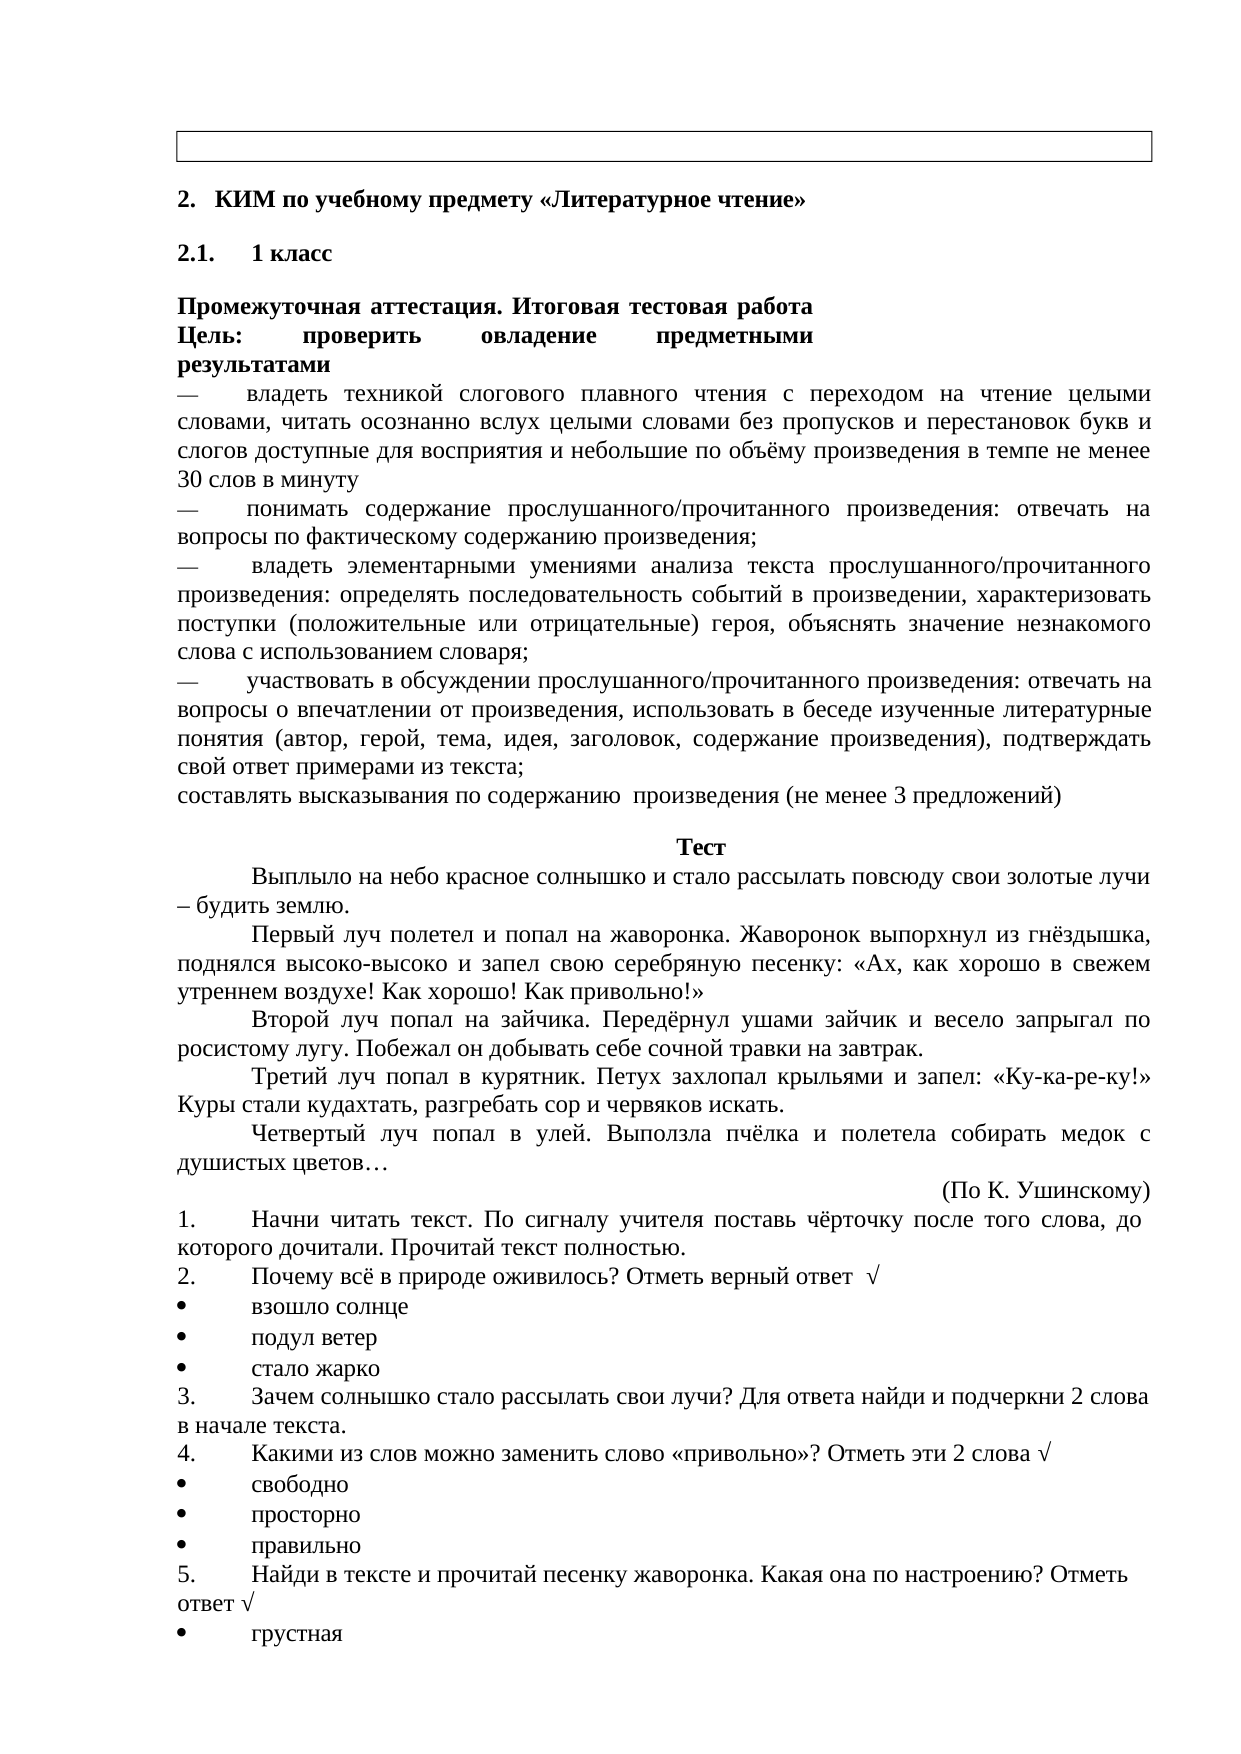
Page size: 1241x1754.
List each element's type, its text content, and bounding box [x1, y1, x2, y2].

list грустная [177, 1617, 1196, 1647]
text Третий луч попал в курятник. Петух захлопал крыльями и запел: «Ку-ка-ре-ку!» Куры стали кудахтать, разгребать сор и червяков искать. [177, 1062, 1152, 1118]
list правильно [177, 1529, 1196, 1559]
list владеть техникой слогового плавного чтения с переходом на чтение целыми словами, читать осознанно вслух целыми словами без пропусков и перестановок букв и слогов доступные для восприятия и небольшие по объёму произведения в темпе не менее 30 слов в минуту [177, 378, 1152, 493]
list свободно [177, 1468, 1196, 1498]
list Зачем солнышко стало рассылать свои лучи? Для ответа найди и подчеркни 2 слова в начале текста. [177, 1382, 1151, 1438]
text Выплыло на небо красное солнышко и стало рассылать повсюду свои золотые лучи – будить землю. [177, 861, 1151, 919]
text Четвертый луч попал в улей. Выползла пчёлка и полетела собирать медок с душистых цветов… [177, 1118, 1152, 1176]
text составлять высказывания по содержанию произведения (не менее 3 предложений) [177, 780, 1196, 809]
list участвовать в обсуждении прослушанного/прочитанного произведения: отвечать на вопросы о впечатлении от произведения, использовать в беседе изученные литературные понятия (автор, герой, тема, идея, заголовок, содержание произведения), подтверждать свой ответ примерами из текста; [177, 665, 1152, 780]
text Второй луч попал на зайчика. Передёрнул ушами зайчик и весело запрыгал по росистому лугу. Побежал он добывать себе сочной травки на завтрак. [177, 1005, 1151, 1062]
text Промежуточная аттестация. Итоговая тестовая работа Цель: проверить овладение предметными результатами [177, 291, 813, 378]
list 1 класс [177, 238, 1196, 267]
text Тест [206, 833, 1196, 861]
list понимать содержание прослушанного/прочитанного произведения: отвечать на вопросы по фактическому содержанию произведения; [177, 493, 1151, 550]
list стало жарко [177, 1352, 1196, 1382]
list Начни читать текст. По сигналу учителя поставь чёрточку после того слова, до которого дочитали. Прочитай текст полностью. [177, 1205, 1152, 1261]
list Найди в тексте и прочитай песенку жаворонка. Какая она по настроению? Отметь ответ √ [177, 1559, 1152, 1617]
text Первый луч полетел и попал на жаворонка. Жаворонок выпорхнул из гнёздышка, поднялся высоко-высоко и запел свою серебряную песенку: «Ах, как хорошо в свежем утреннем воздухе! Как хорошо! Как привольно!» [177, 919, 1152, 1005]
list подул ветер [177, 1321, 1196, 1352]
text (По К. Ушинскому) [942, 1176, 1196, 1204]
list КИМ по учебному предмету «Литературное чтение» [177, 184, 1196, 212]
list Почему всё в природе оживилось? Отметь верный ответ √ [177, 1261, 1196, 1290]
list владеть элементарными умениями анализа текста прослушанного/прочитанного произведения: определять последовательность событий в произведении, характеризовать поступки (положительные или отрицательные) героя, объяснять значение незнакомого слова с использованием словаря; [177, 550, 1152, 665]
list взошло солнце [177, 1290, 1196, 1321]
list просторно [177, 1498, 1196, 1529]
list Какими из слов можно заменить слово «привольно»? Отметь эти 2 слова √ [177, 1439, 1196, 1468]
